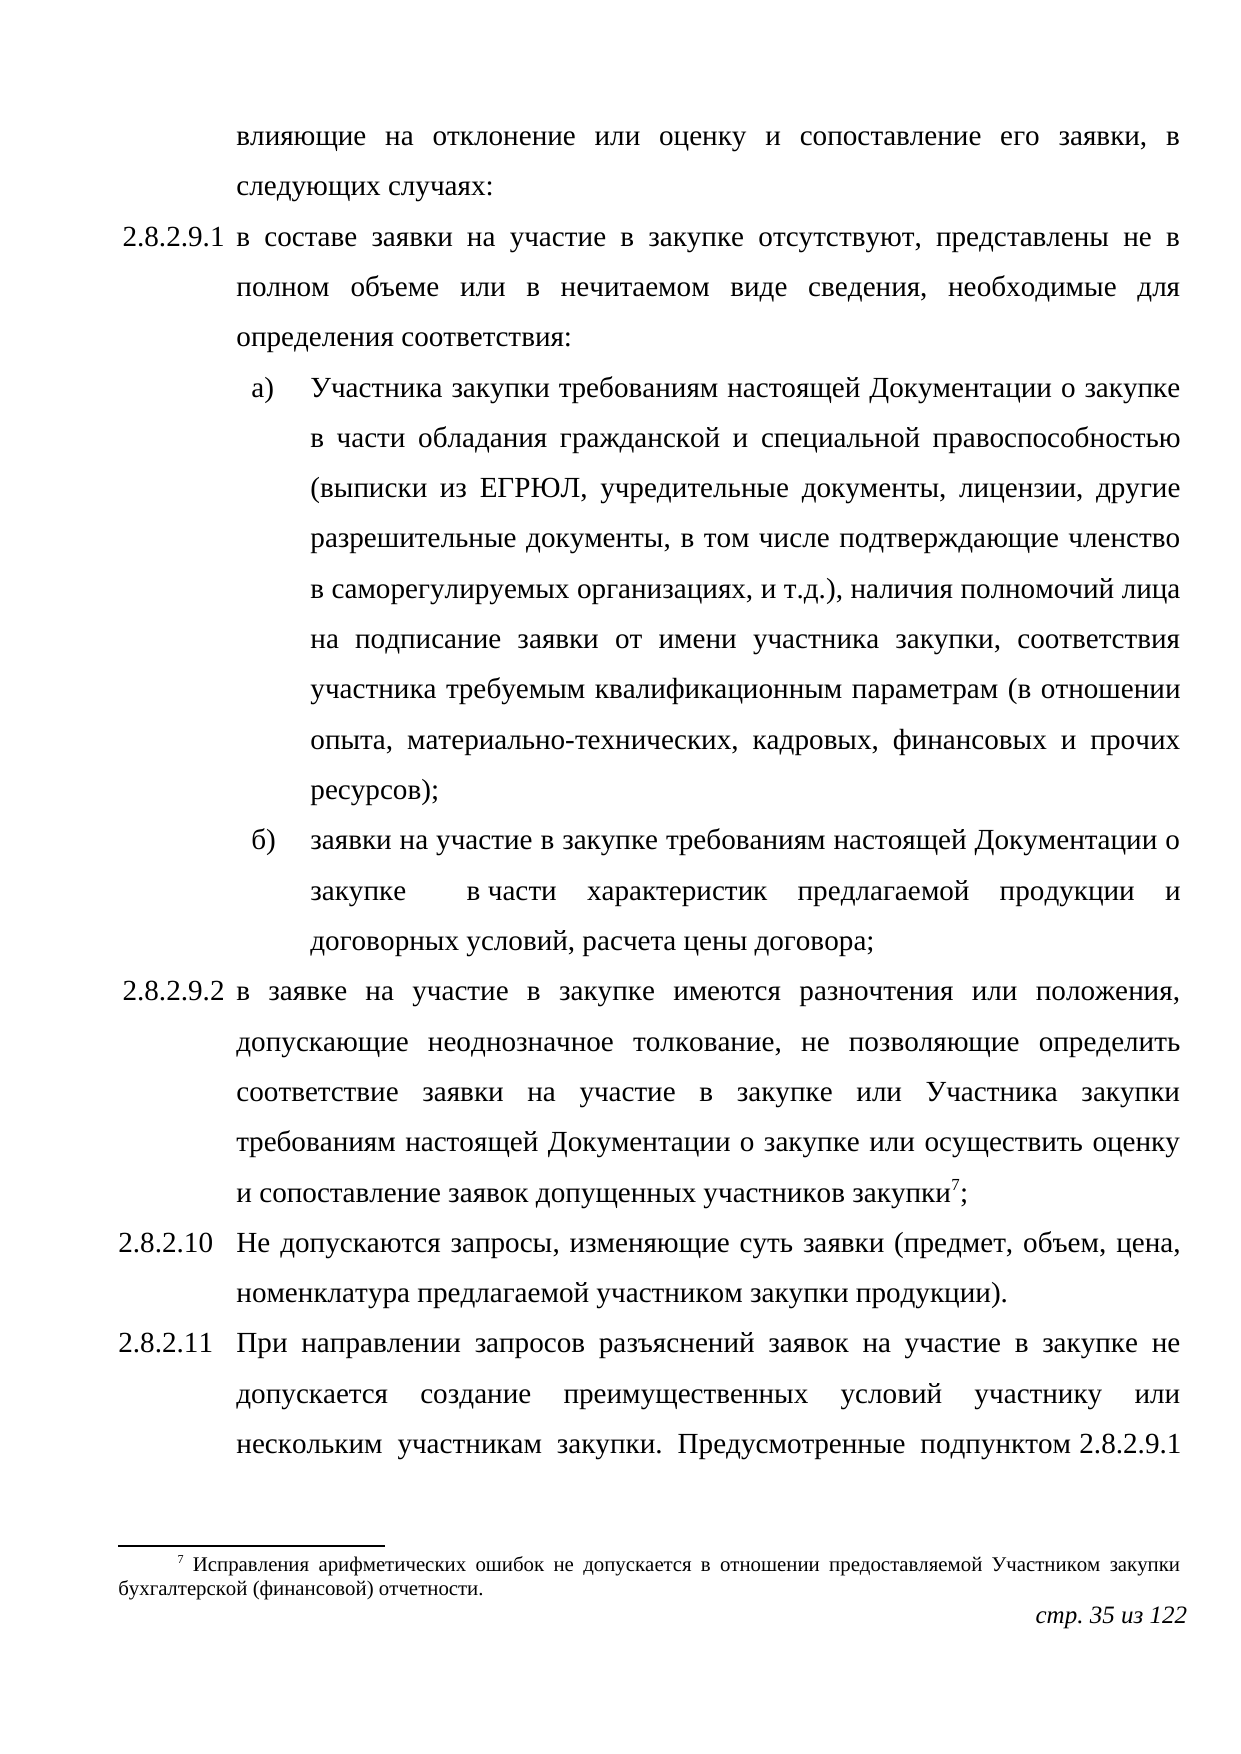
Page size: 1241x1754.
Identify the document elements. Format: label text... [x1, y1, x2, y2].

list заявки на участие в закупке требованиям настоящей Документации о закупке в части характеристик предлагаемой продукции и договорных условий, расчета цены договора; [251, 822, 1181, 957]
list Не допускаются запросы, изменяющие суть заявки (предмет, объем, цена, номенклатура предлагаемой участником закупки продукции). [118, 1225, 1181, 1309]
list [118, 1326, 1181, 1460]
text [118, 118, 1181, 202]
list в заявке на участие в закупке имеются разночтения или положения, допускающие неоднозначное толкование, не позволяющие определить соответствие заявки на участие в закупке или Участника закупки требованиям настоящей Документации о закупке или осуществить оценку и сопоставление заявок допущенных участников закупки; [122, 973, 1181, 1208]
list Участника закупки требованиям настоящей Документации о закупке в части обладания гражданской и специальной правоспособностью (выписки из ЕГРЮЛ, учредительные документы, лицензии, другие разрешительные документы, в том числе подтверждающие членство в саморегулируемых организациях, и т.д.), наличия полномочий лица на подписание заявки от имени участника закупки, соответствия участника требуемым квалификационным параметрам (в отношении опыта, материально-технических, кадровых, финансовых и прочих ресурсов); [251, 370, 1181, 806]
list в составе заявки на участие в закупке отсутствуют, представлены не в полном объеме или в нечитаемом виде сведения, необходимые для определения соответствия: [122, 219, 1181, 353]
